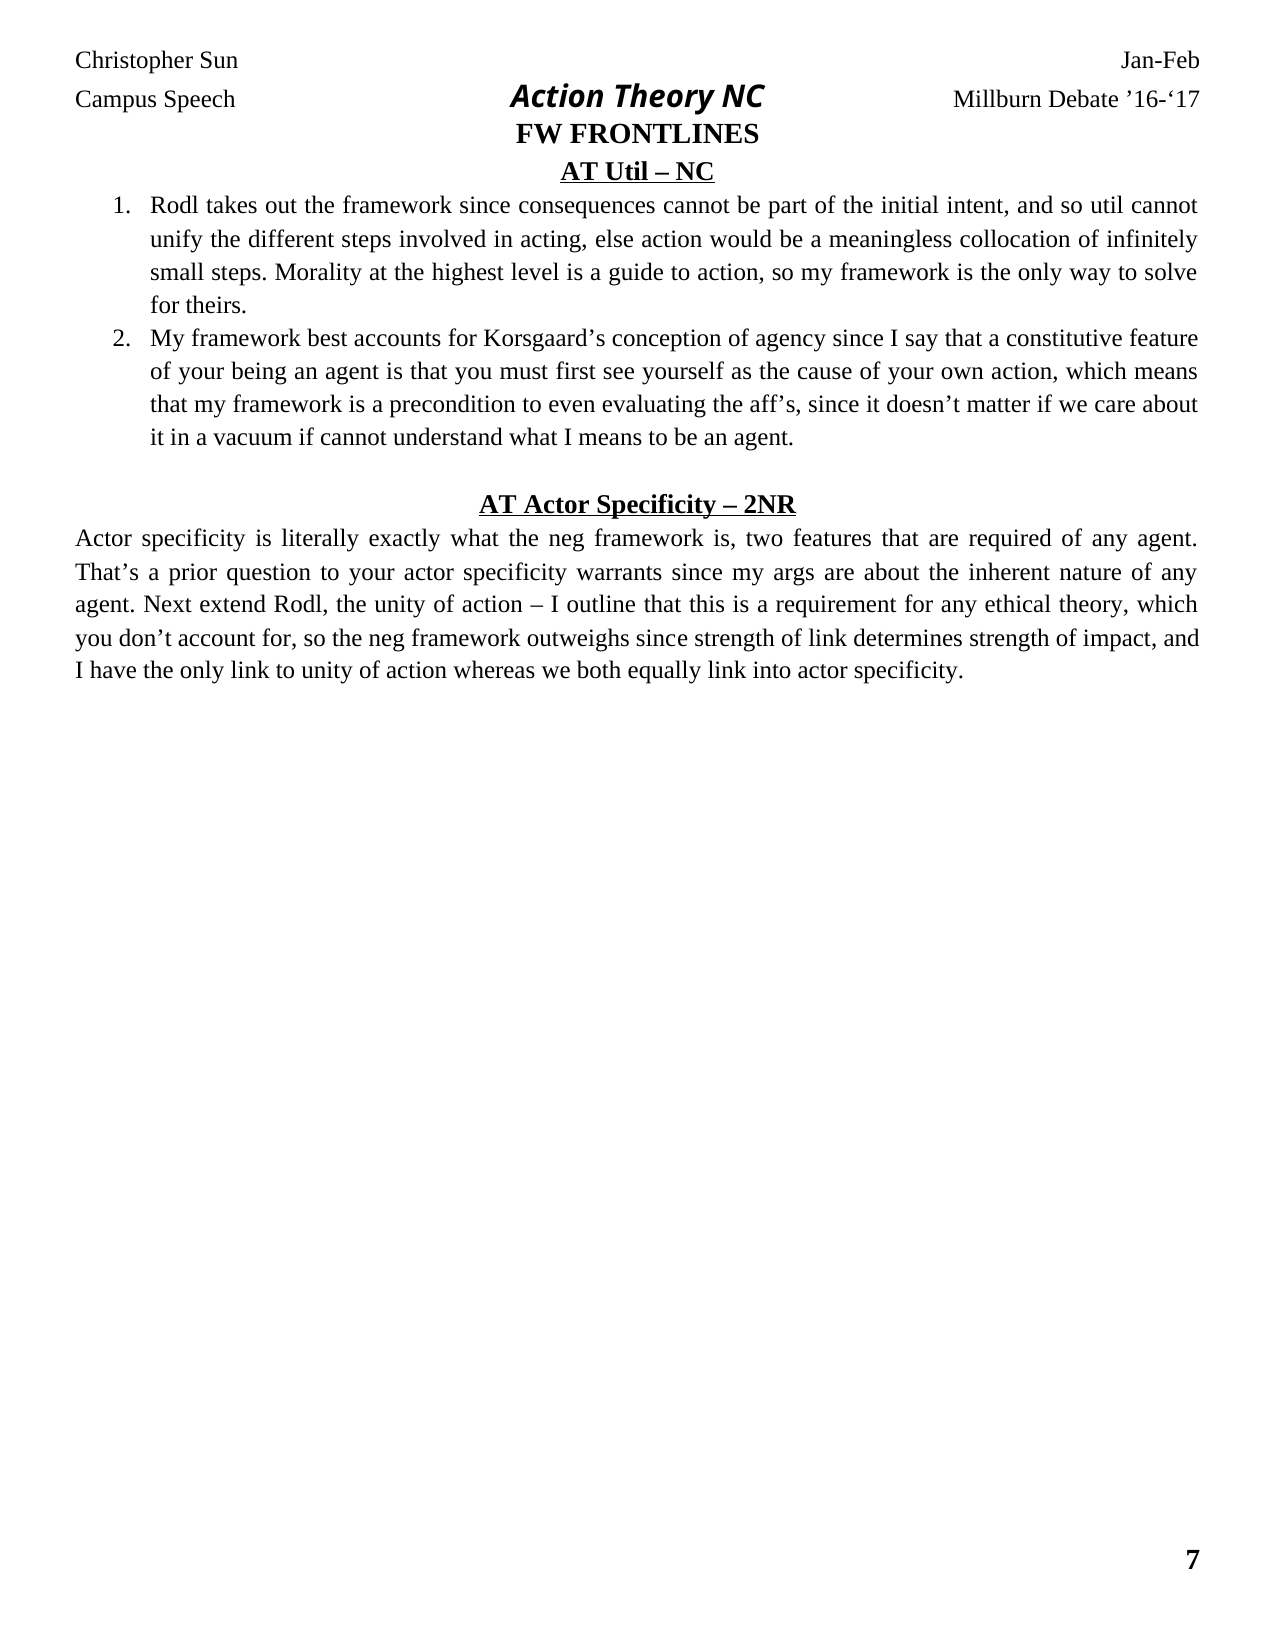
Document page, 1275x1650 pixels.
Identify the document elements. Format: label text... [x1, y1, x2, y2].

list My framework best accounts for Korsgaard’s conception of agency since I say that a constitutive feature of your being an agent is that you must first see yourself as the cause of your own action, which means that my framework is a precondition to even evaluating the aff’s, since it doesn’t matter if we care about it in a vacuum if cannot understand what I means to be an agent. [112, 323, 1200, 451]
subtitle AT Actor Specificity – 2NR [75, 488, 1200, 519]
list Rodl takes out the framework since consequences cannot be part of the initial intent, and so util cannot unify the different steps involved in acting, else action would be a meaningless collocation of infinitely small steps. Morality at the highest level is a guide to action, so my framework is the only way to solve for theirs. [112, 191, 1200, 318]
subtitle FW Frontlines [75, 116, 1200, 150]
text Actor specificity is literally exactly what the neg framework is, two features that are required of any agent. That’s a prior question to your actor specificity warrants since my args are about the inherent nature of any agent. Next extend Rodl, the unity of action – I outline that this is a requirement for any ethical theory, which you don’t account for, so the neg framework outweighs since strength of link determines strength of impact, and I have the only link to unity of action whereas we both equally link into actor specificity. [75, 523, 1200, 684]
subtitle AT Util – NC [75, 155, 1200, 186]
